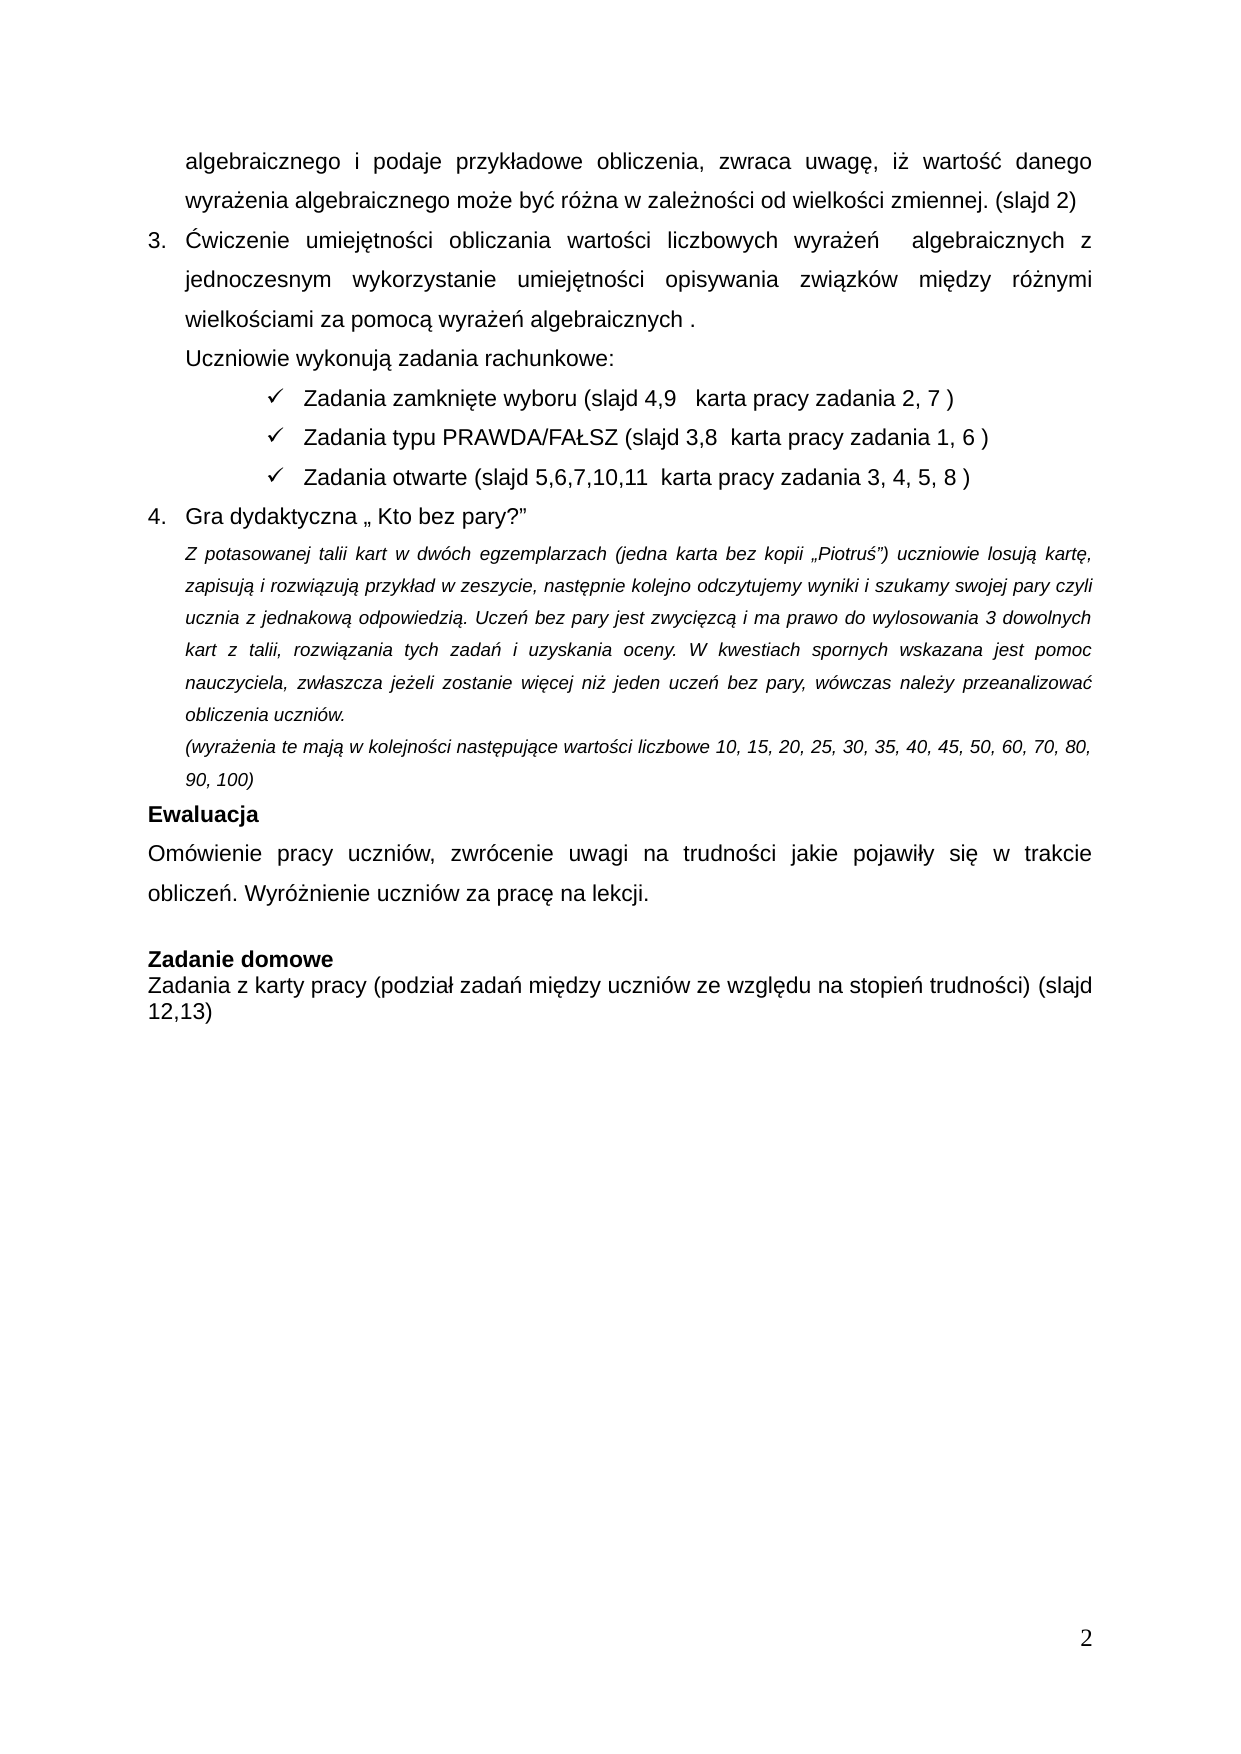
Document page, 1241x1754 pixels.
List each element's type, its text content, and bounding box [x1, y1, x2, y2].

text Omówienie pracy uczniów, zwrócenie uwagi na trudności jakie pojawiły się w trakcie obliczeń. Wyróżnienie uczniów za pracę na lekcji. [148, 840, 1093, 906]
text Zadanie domowe [148, 946, 1093, 972]
list (wyrażenia te mają w kolejności następujące wartości liczbowe 10, 15, 20, 25, 30, 35, 40, 45, 50, 60, 70, 80, 90, 100) [185, 736, 1093, 790]
list Gra dydaktyczna „ Kto bez pary?” [148, 503, 1093, 529]
list Zadania zamknięte wyboru (slajd 4,9 karta pracy zadania 2, 7 ) [266, 384, 1093, 411]
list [148, 148, 1093, 213]
list Zadania typu PRAWDA/FAŁSZ (slajd 3,8 karta pracy zadania 1, 6 ) [266, 424, 1093, 450]
text Zadania z karty pracy (podział zadań między uczniów ze względu na stopień trudności) (slajd 12,13) [148, 972, 1093, 1024]
list Ćwiczenie umiejętności obliczania wartości liczbowych wyrażeń algebraicznych z jednoczesnym wykorzystanie umiejętności opisywania związków między różnymi wielkościami za pomocą wyrażeń algebraicznych . [148, 227, 1093, 332]
text Ewaluacja [148, 801, 1093, 827]
list Z potasowanej talii kart w dwóch egzemplarzach (jedna karta bez kopii „Piotruś”) uczniowie losują kartę, zapisują i rozwiązują przykład w zeszycie, następnie kolejno odczytujemy wyniki i szukamy swojej pary czyli ucznia z jednakową odpowiedzią. Uczeń bez pary jest zwycięzcą i ma prawo do wylosowania 3 dowolnych kart z talii, rozwiązania tych zadań i uzyskania oceny. W kwestiach spornych wskazana jest pomoc nauczyciela, zwłaszcza jeżeli zostanie więcej niż jeden uczeń bez pary, wówczas należy przeanalizować obliczenia uczniów. [185, 542, 1093, 725]
list Uczniowie wykonują zadania rachunkowe: [185, 345, 1093, 371]
list Zadania otwarte (slajd 5,6,7,10,11 karta pracy zadania 3, 4, 5, 8 ) [266, 463, 1093, 490]
